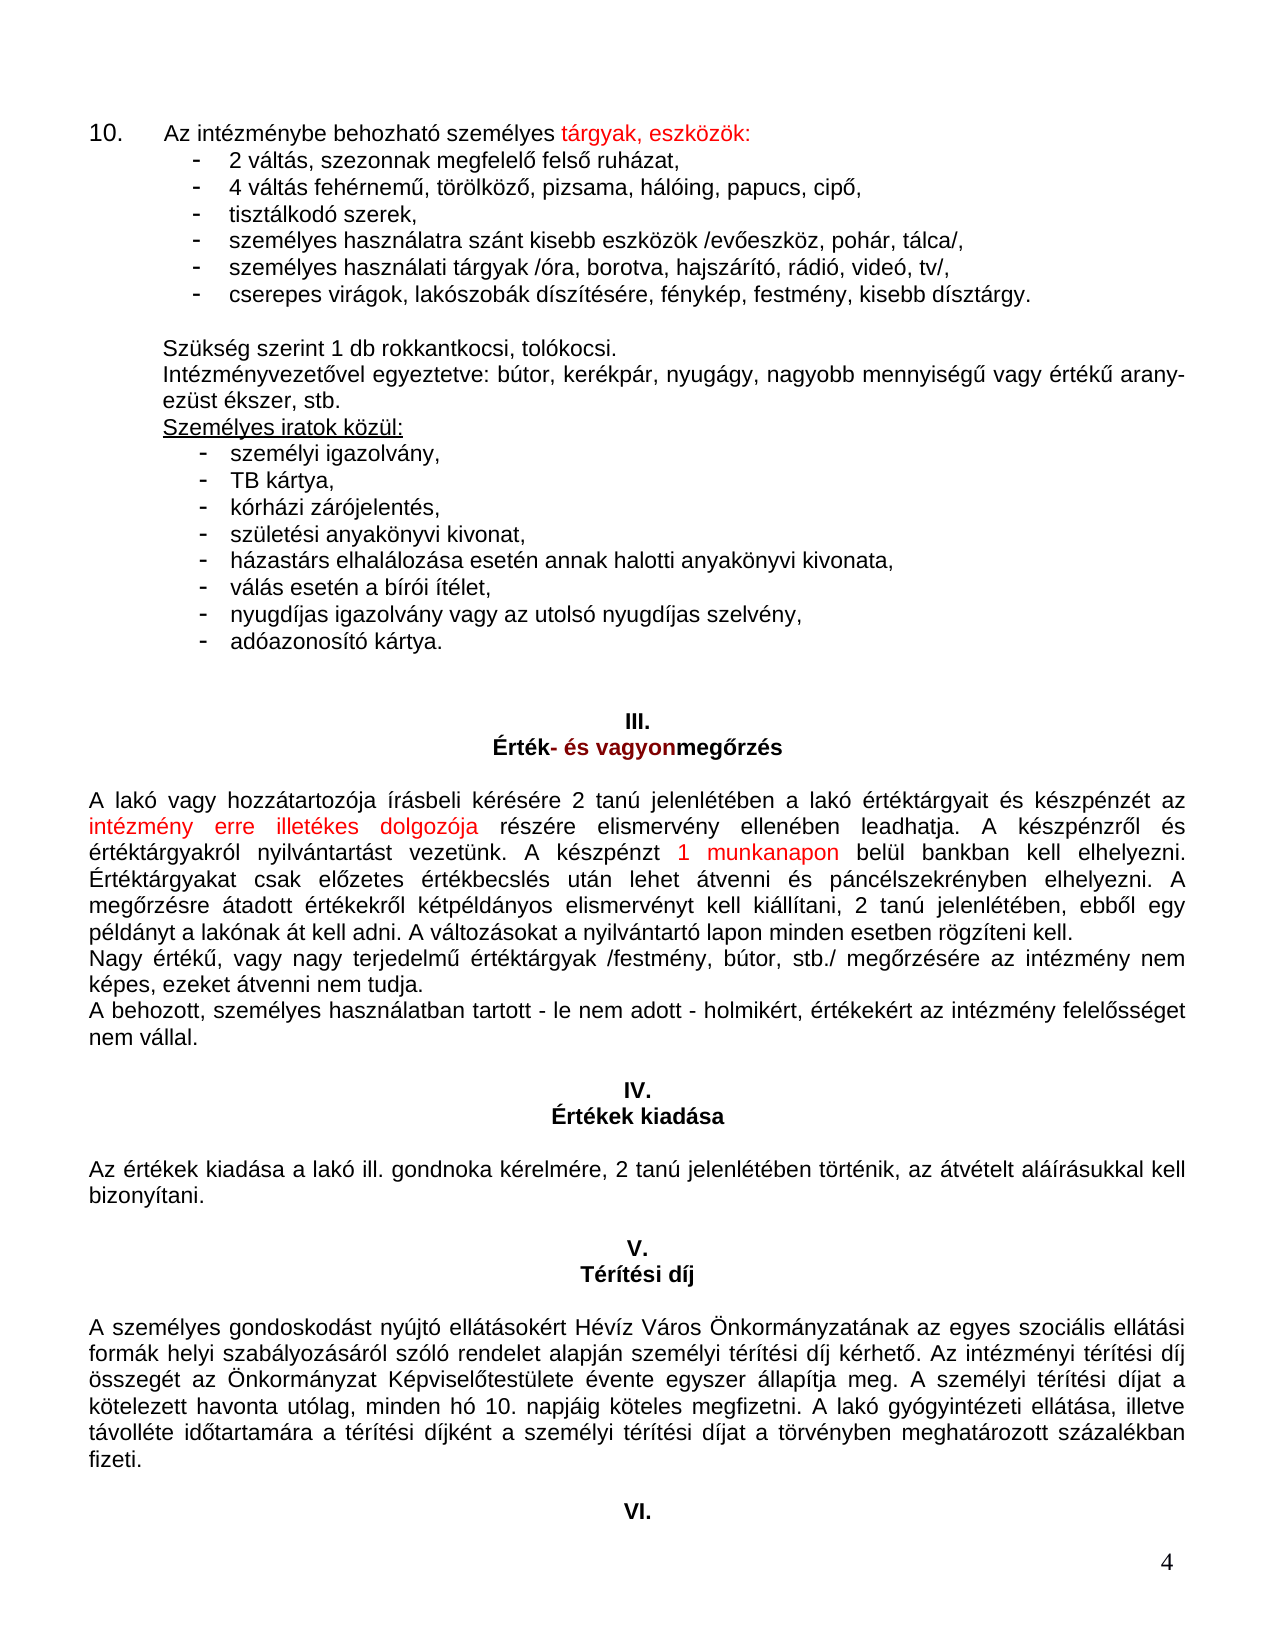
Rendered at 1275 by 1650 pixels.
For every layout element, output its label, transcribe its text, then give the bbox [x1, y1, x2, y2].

list TB kártya, [199, 467, 1186, 494]
text IV. [89, 1077, 1186, 1103]
list nyugdíjas igazolvány vagy az utolsó nyugdíjas szelvény, [199, 601, 1186, 628]
list Az intézménybe behozható személyes tárgyak, eszközök: [89, 118, 1186, 147]
list születési anyakönyvi kivonat, [199, 521, 1186, 547]
list házastárs elhalálozása esetén annak halotti anyakönyvi kivonata, [199, 547, 1186, 574]
text Szükség szerint 1 db rokkantkocsi, tolókocsi. [162, 334, 1186, 361]
list személyes használati tárgyak /óra, borotva, hajszárító, rádió, videó, tv/, [192, 254, 1186, 281]
text Érték- és vagyonmegőrzés [89, 734, 1186, 760]
text Intézményvezetővel egyeztetve: bútor, kerékpár, nyugágy, nagyobb mennyiségű vagy értékű arany-ezüst ékszer, stb. [162, 361, 1186, 413]
list 2 váltás, szezonnak megfelelő felső ruházat, [192, 147, 1186, 174]
text Személyes iratok közül: [162, 413, 1186, 440]
list 4 váltás fehérnemű, törölköző, pizsama, hálóing, papucs, cipő, [192, 174, 1186, 201]
text Értékek kiadása [89, 1103, 1186, 1129]
text Nagy értékű, vagy nagy terjedelmű értéktárgyak /festmény, bútor, stb./ megőrzésére az intézmény nem képes, ezeket átvenni nem tudja. [89, 945, 1186, 997]
list cserepes virágok, lakószobák díszítésére, fénykép, festmény, kisebb dísztárgy. [192, 281, 1186, 308]
list személyes használatra szánt kisebb eszközök /evőeszköz, pohár, tálca/, [192, 227, 1186, 254]
text III. [89, 708, 1186, 734]
list személyi igazolvány, [199, 440, 1186, 467]
text A lakó vagy hozzátartozója írásbeli kérésére 2 tanú jelenlétében a lakó értéktárgyait és készpénzét az intézmény erre illetékes dolgozója részére elismervény ellenében leadhatja. A készpénzről és értéktárgyakról nyilvántartást vezetünk. A készpénzt 1 munkanapon belül bankban kell elhelyezni. Értéktárgyakat csak előzetes értékbecslés után lehet átvenni és páncélszekrényben elhelyezni. A megőrzésre átadott értékekről kétpéldányos elismervényt kell kiállítani, 2 tanú jelenlétében, ebből egy példányt a lakónak át kell adni. A változásokat a nyilvántartó lapon minden esetben rögzíteni kell. [89, 787, 1186, 945]
text A személyes gondoskodást nyújtó ellátásokért Hévíz Város Önkormányzatának az egyes szociális ellátási formák helyi szabályozásáról szóló rendelet alapján személyi térítési díj kérhető. Az intézményi térítési díj összegét az Önkormányzat Képviselőtestülete évente egyszer állapítja meg. A személyi térítési díjat a kötelezett havonta utólag, minden hó 10. napjáig köteles megfizetni. A lakó gyógyintézeti ellátása, illetve távolléte időtartamára a térítési díjként a személyi térítési díjat a törvényben meghatározott százalékban fizeti. [89, 1314, 1186, 1472]
list válás esetén a bírói ítélet, [199, 574, 1186, 601]
list adóazonosító kártya. [199, 628, 1186, 655]
text A behozott, személyes használatban tartott - le nem adott - holmikért, értékekért az intézmény felelősséget nem vállal. [89, 997, 1186, 1050]
list tisztálkodó szerek, [192, 201, 1186, 227]
list kórházi zárójelentés, [199, 494, 1186, 521]
text Az értékek kiadása a lakó ill. gondnoka kérelmére, 2 tanú jelenlétében történik, az átvételt aláírásukkal kell bizonyítani. [89, 1156, 1186, 1208]
text VI. [89, 1498, 1186, 1524]
text V. [89, 1235, 1186, 1261]
text Térítési díj [89, 1261, 1186, 1287]
